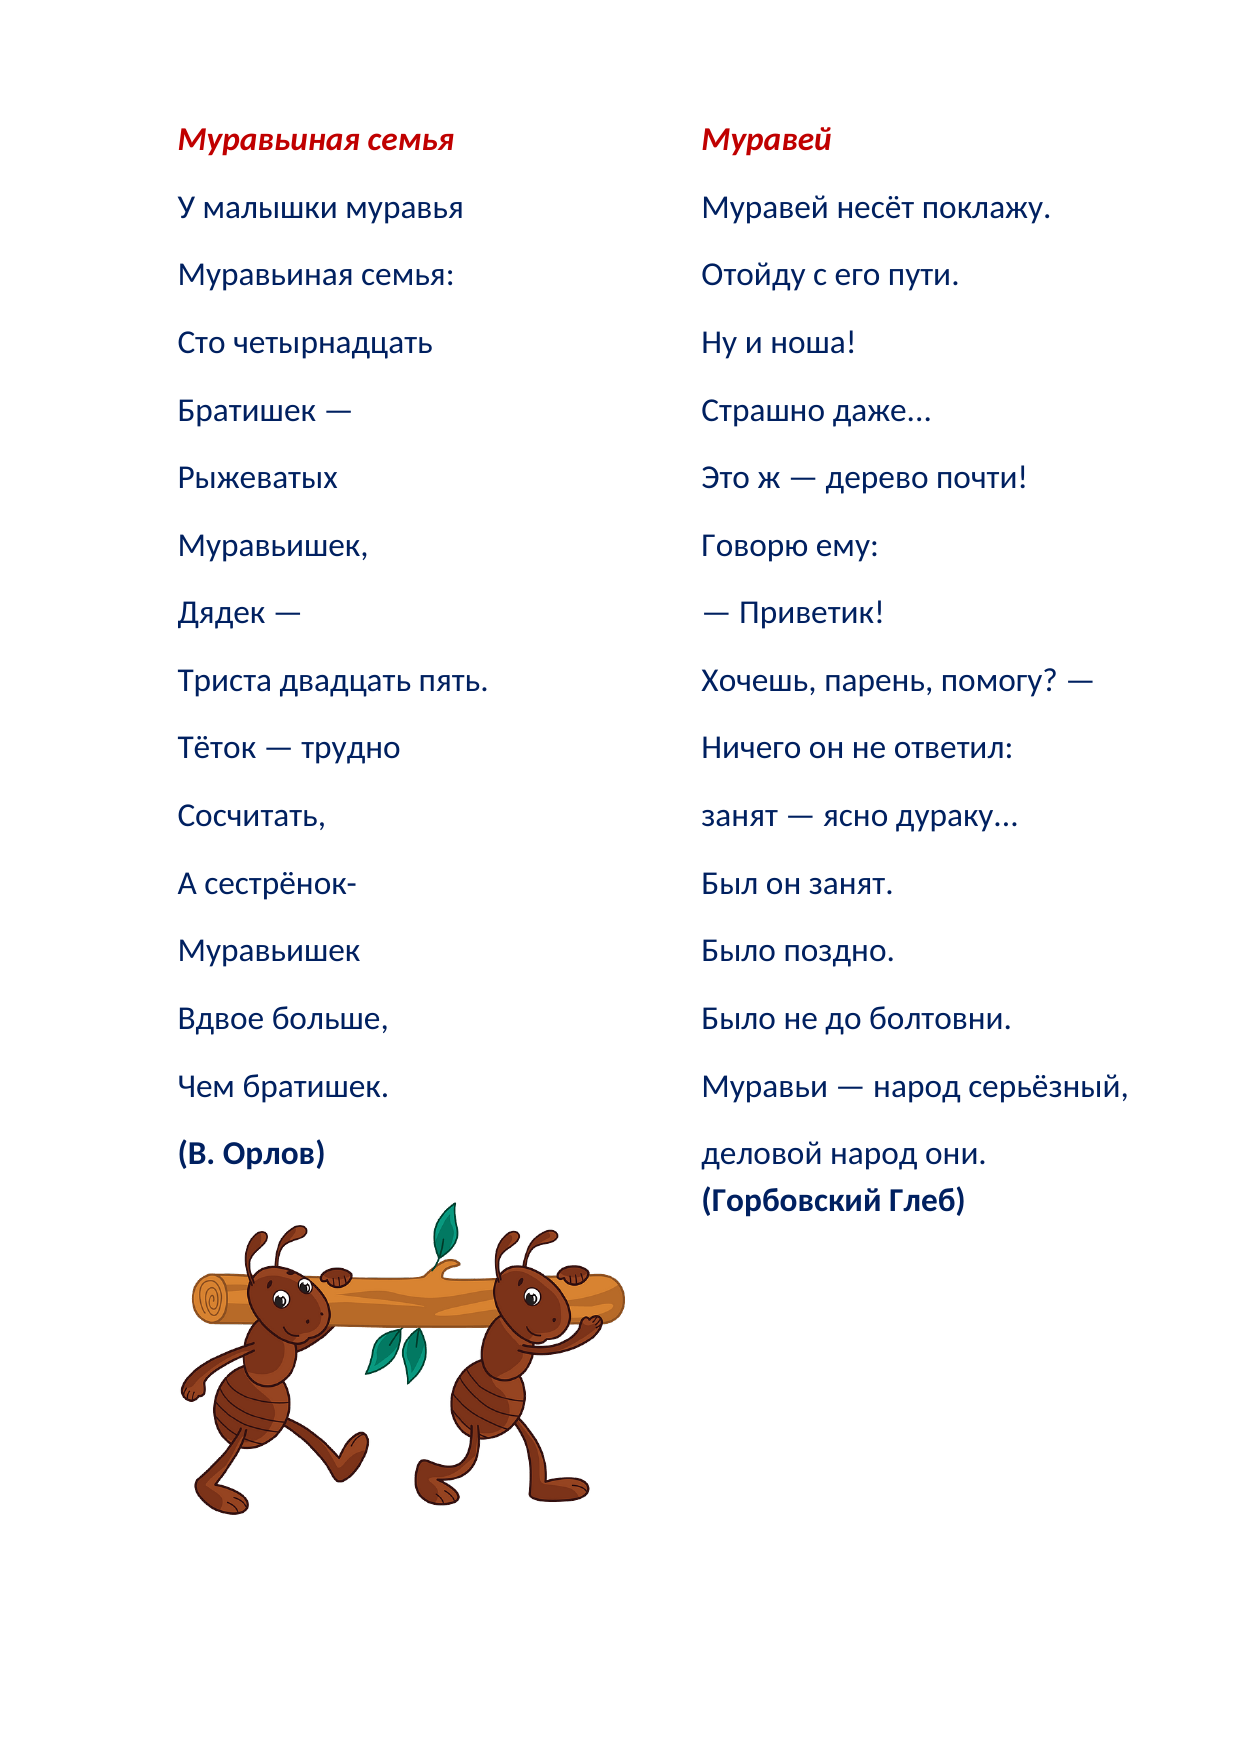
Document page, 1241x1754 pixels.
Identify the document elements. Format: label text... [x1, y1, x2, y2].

picture [177, 1199, 628, 1517]
text Это ж — дерево почти! [701, 456, 1152, 497]
text деловой народ они.(Горбовский Глеб) [701, 1132, 1152, 1220]
text Братишек — [177, 388, 627, 429]
text У малышки муравья [177, 186, 627, 226]
text Сосчитать, [177, 794, 627, 835]
text Хочешь, парень, помогу? — [701, 659, 1152, 700]
text Отойду с его пути. [701, 253, 1152, 294]
text Чем братишек. [177, 1064, 627, 1105]
text занят — ясно дураку... [701, 794, 1152, 835]
text Триста двадцать пять. [177, 659, 627, 700]
text Муравьиная семья [177, 118, 627, 159]
text Дядек — [177, 591, 627, 632]
text Было не до болтовни. [701, 997, 1152, 1038]
text Муравьи — народ серьёзный, [701, 1064, 1152, 1105]
text Муравьишек [177, 929, 627, 970]
text Муравьишек, [177, 524, 627, 564]
text Тёток — трудно [177, 727, 627, 767]
text Вдвое больше, [177, 997, 627, 1038]
text Был он занят. [701, 862, 1152, 902]
text А сестрёнок- [177, 862, 627, 902]
text Страшно даже... [701, 388, 1152, 429]
text Муравей [701, 118, 1152, 159]
text Ну и ноша! [701, 321, 1152, 362]
text Муравей несёт поклажу. [701, 186, 1152, 226]
text Говорю ему: [701, 524, 1152, 564]
text — Приветик! [701, 591, 1152, 632]
text (В. Орлов) [177, 1132, 627, 1173]
text Рыжеватых [177, 456, 627, 497]
text Сто четырнадцать [177, 321, 627, 362]
text Было поздно. [701, 929, 1152, 970]
text Ничего он не ответил: [701, 727, 1152, 767]
text Муравьиная семья: [177, 253, 627, 294]
